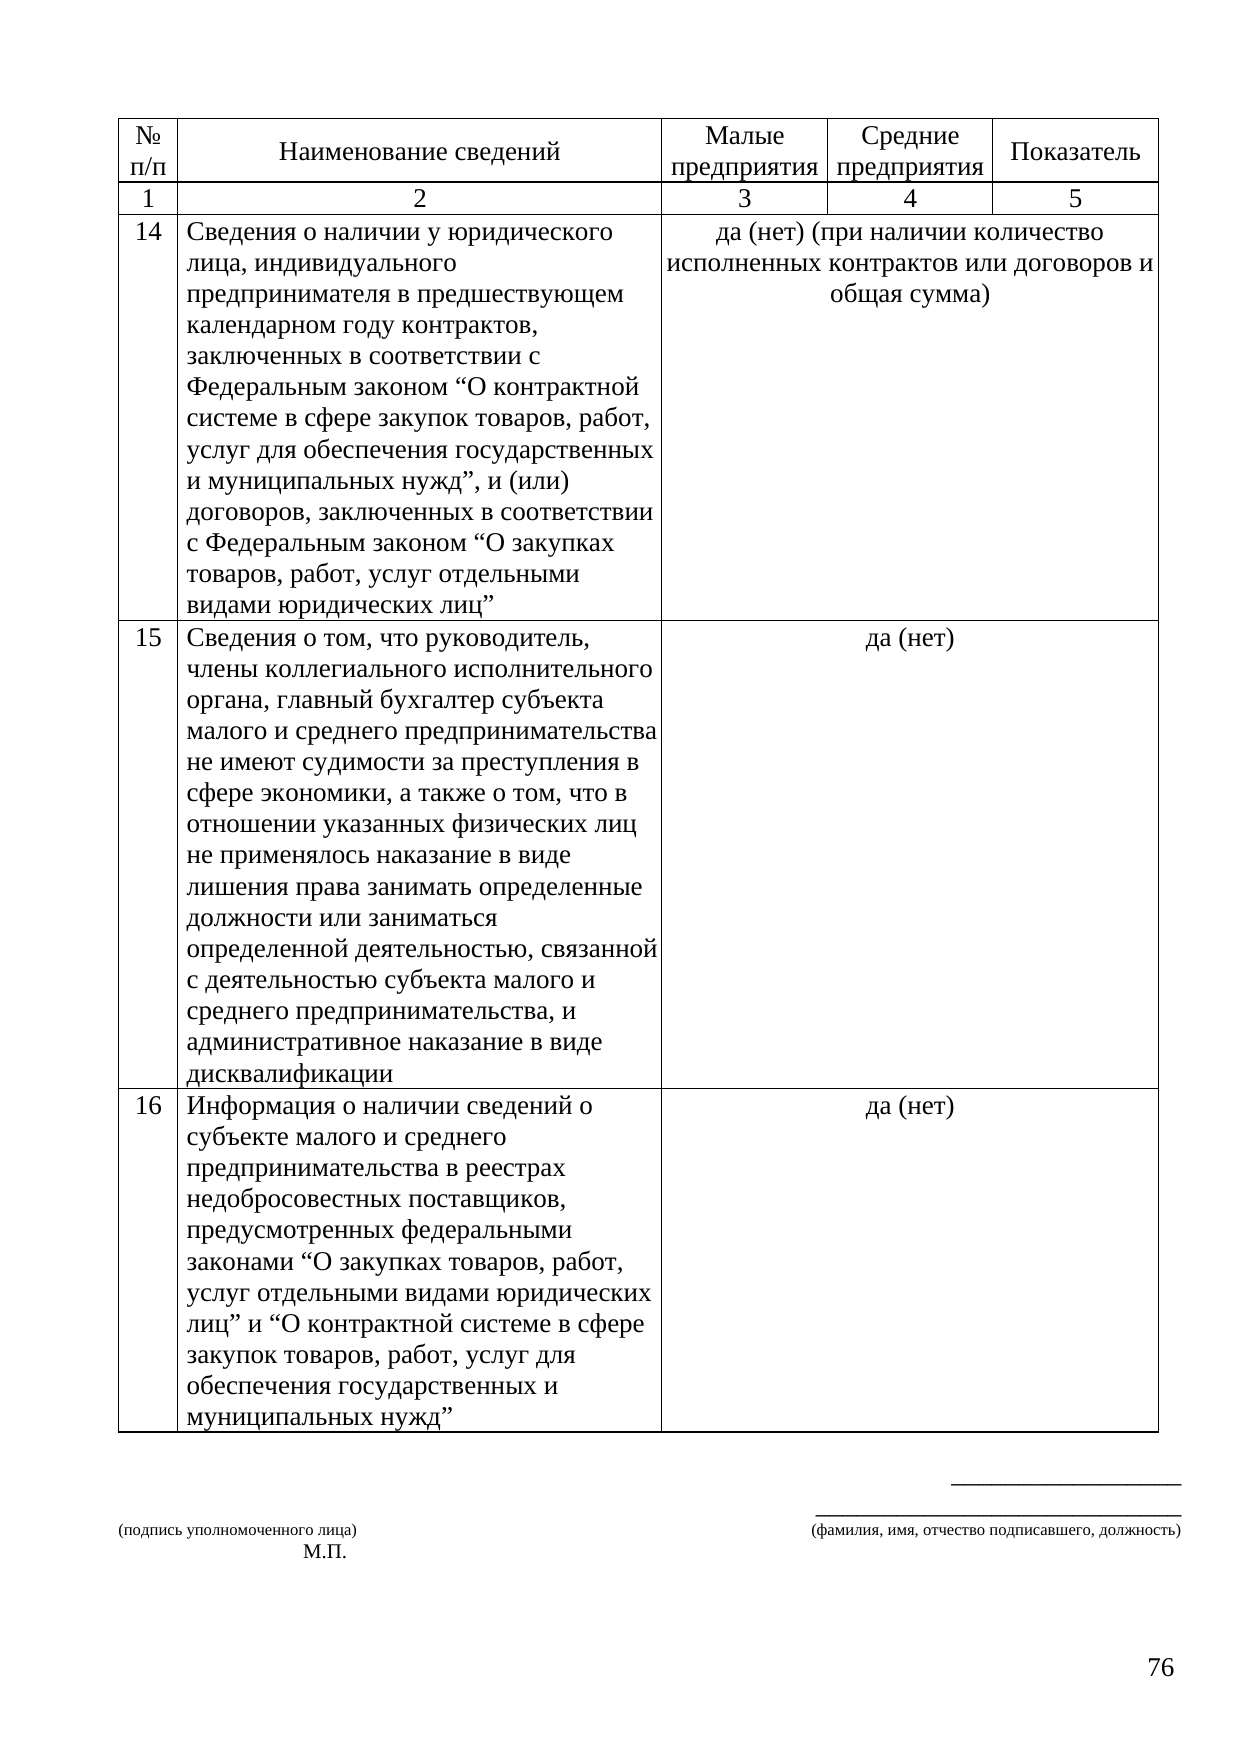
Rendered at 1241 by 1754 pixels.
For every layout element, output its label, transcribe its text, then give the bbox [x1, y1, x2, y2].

table_cell 3 [662, 183, 827, 214]
table_header № п/п [119, 119, 177, 181]
text М.П. [118, 1539, 1181, 1563]
table_cell 4 [828, 183, 992, 214]
table_cell 2 [178, 183, 661, 214]
table_cell 14 [119, 215, 177, 619]
table_cell 5 [993, 183, 1158, 214]
table_header Наименование сведений [178, 119, 661, 181]
text (подпись уполномоченного лица) (фамилия, имя, отчество подписавшего, должность) [118, 1520, 1181, 1539]
table_cell 15 [119, 621, 177, 1088]
table_cell Сведения о том, что руководитель, члены коллегиального исполнительного органа, главный бухгалтер субъекта малого и среднего предпринимательства не имеют судимости за преступления в сфере экономики, а также о том, что в отношении указанных физических лиц не применялось наказание в виде лишения права занимать определенные должности или заниматься определенной деятельностью, связанной с деятельностью субъекта малого и среднего предпринимательства, и административное наказание в виде дисквалификации [178, 621, 661, 1088]
table_header Показатель [993, 119, 1158, 181]
table_cell да (нет) (при наличии количество исполненных контрактов или договоров и общая сумма) [662, 215, 1158, 619]
table_cell 1 [119, 183, 177, 214]
table_cell да (нет) [662, 621, 1158, 1088]
table_header Средние предприятия [828, 119, 992, 181]
table_cell Информация о наличии сведений о субъекте малого и среднего предпринимательства в реестрах недобросовестных поставщиков, предусмотренных федеральными законами “О закупках товаров, работ, услуг отдельными видами юридических лиц” и “О контрактной системе в сфере закупок товаров, работ, услуг для обеспечения государственных и муниципальных нужд” [178, 1089, 661, 1431]
text _________________ ___________________________ [118, 1457, 1181, 1520]
table_cell Сведения о наличии у юридического лица, индивидуального предпринимателя в предшествующем календарном году контрактов, заключенных в соответствии с Федеральным законом “О контрактной системе в сфере закупок товаров, работ, услуг для обеспечения государственных и муниципальных нужд”, и (или) договоров, заключенных в соответствии с Федеральным законом “О закупках товаров, работ, услуг отдельными видами юридических лиц” [178, 215, 661, 619]
table_header Малые предприятия [662, 119, 827, 181]
table_cell 16 [119, 1089, 177, 1431]
table_cell да (нет) [662, 1089, 1158, 1431]
